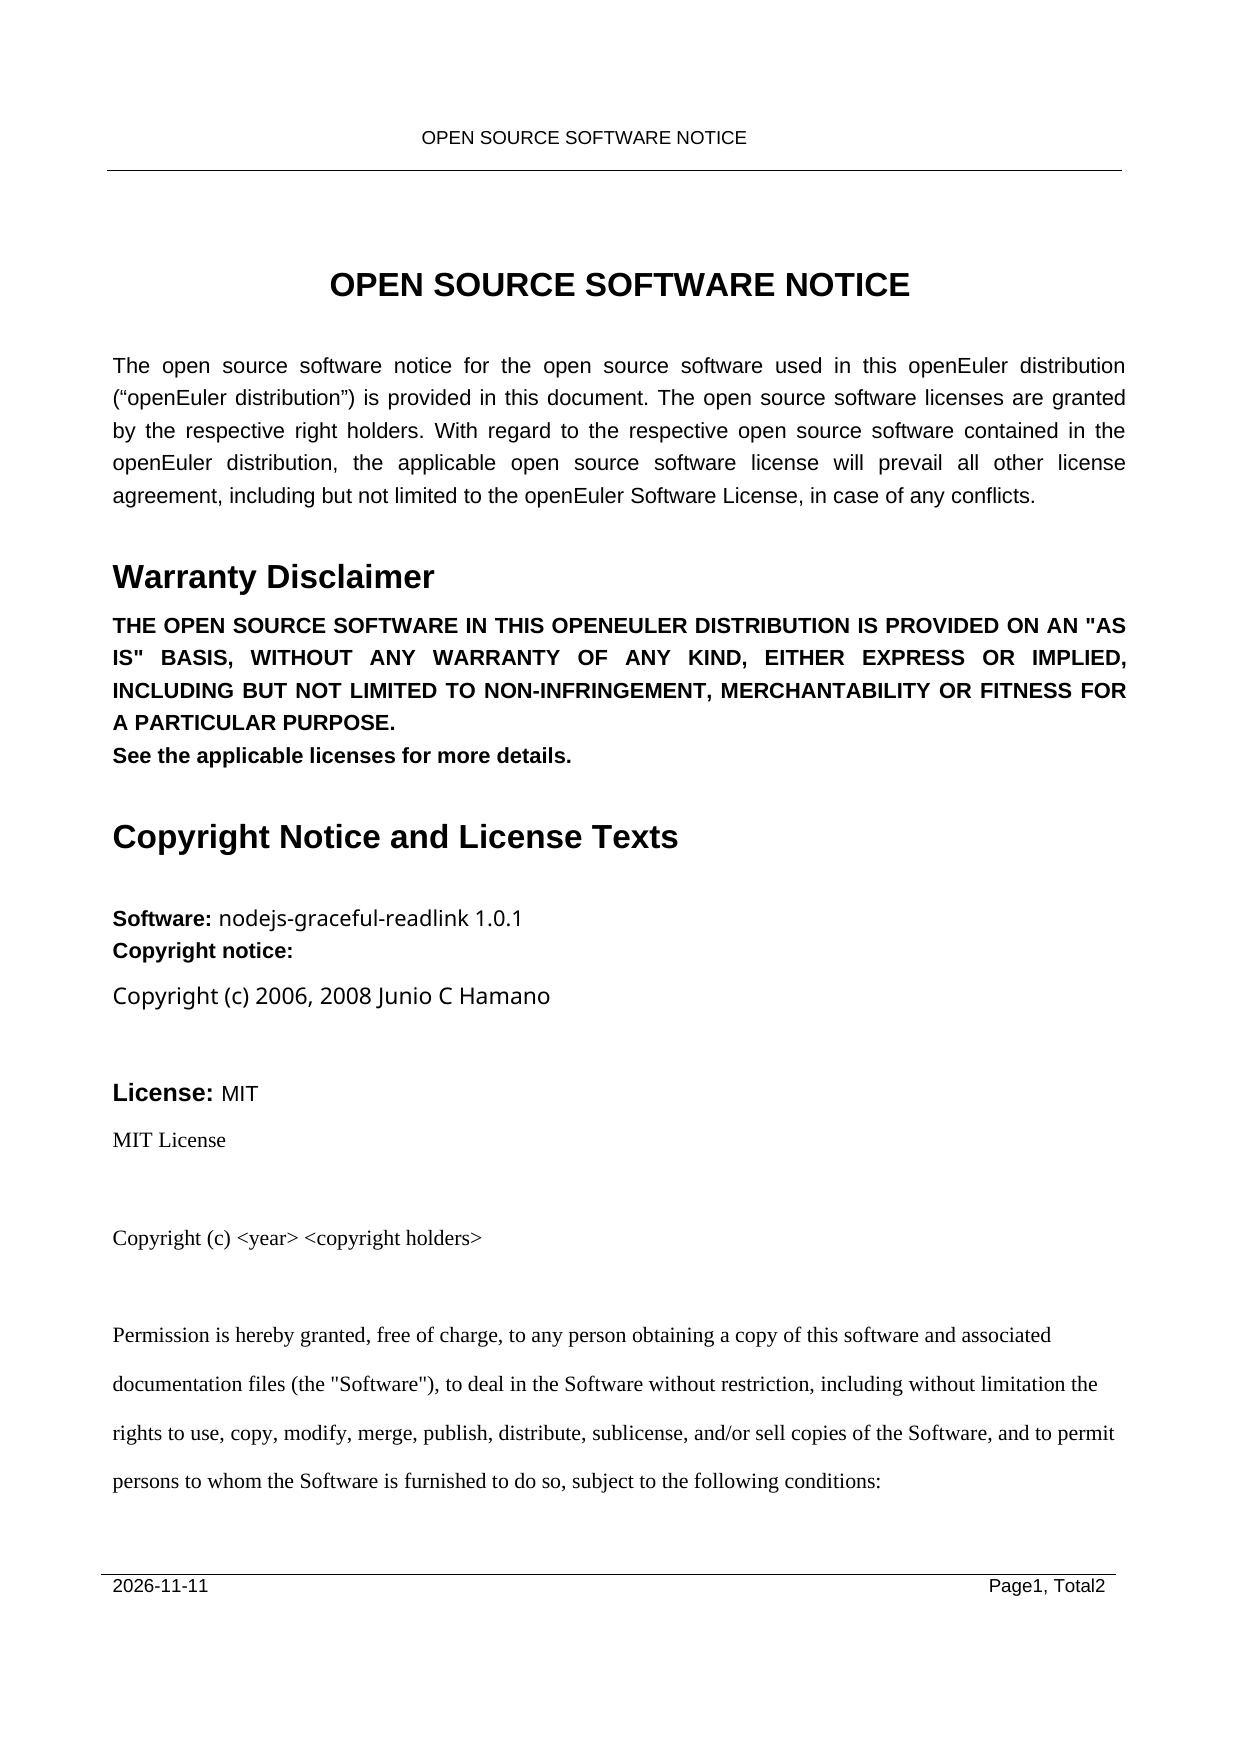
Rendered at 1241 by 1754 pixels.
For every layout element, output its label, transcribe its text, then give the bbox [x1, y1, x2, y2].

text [112, 1123, 1128, 1497]
text Warranty Disclaimer [112, 544, 1128, 609]
text Copyright notice: [112, 934, 1128, 966]
text Software: nodejs-graceful-readlink 1.0.1 [112, 901, 1128, 934]
text License: MIT [112, 1077, 1128, 1109]
text Copyright Notice and License Texts [112, 804, 1128, 869]
text OPEN SOURCE SOFTWARE NOTICE [112, 251, 1128, 316]
text Copyright (c) 2006, 2008 Junio C Hamano [112, 979, 1128, 1060]
text The open source software notice for the open source software used in this openEuler distribution (“openEuler distribution”) is provided in this document. The open source software licenses are granted by the respective right holders. With regard to the respective open source software contained in the openEuler distribution, the applicable open source software license will prevail all other license agreement, including but not limited to the openEuler Software License, in case of any conflicts. [112, 349, 1128, 511]
text THE OPEN SOURCE SOFTWARE IN THIS OPENEULER DISTRIBUTION IS PROVIDED ON AN "AS IS" BASIS, WITHOUT ANY WARRANTY OF ANY KIND, EITHER EXPRESS OR IMPLIED, INCLUDING BUT NOT LIMITED TO NON-INFRINGEMENT, MERCHANTABILITY OR FITNESS FOR A PARTICULAR PURPOSE. See the applicable licenses for more details. [112, 609, 1128, 771]
